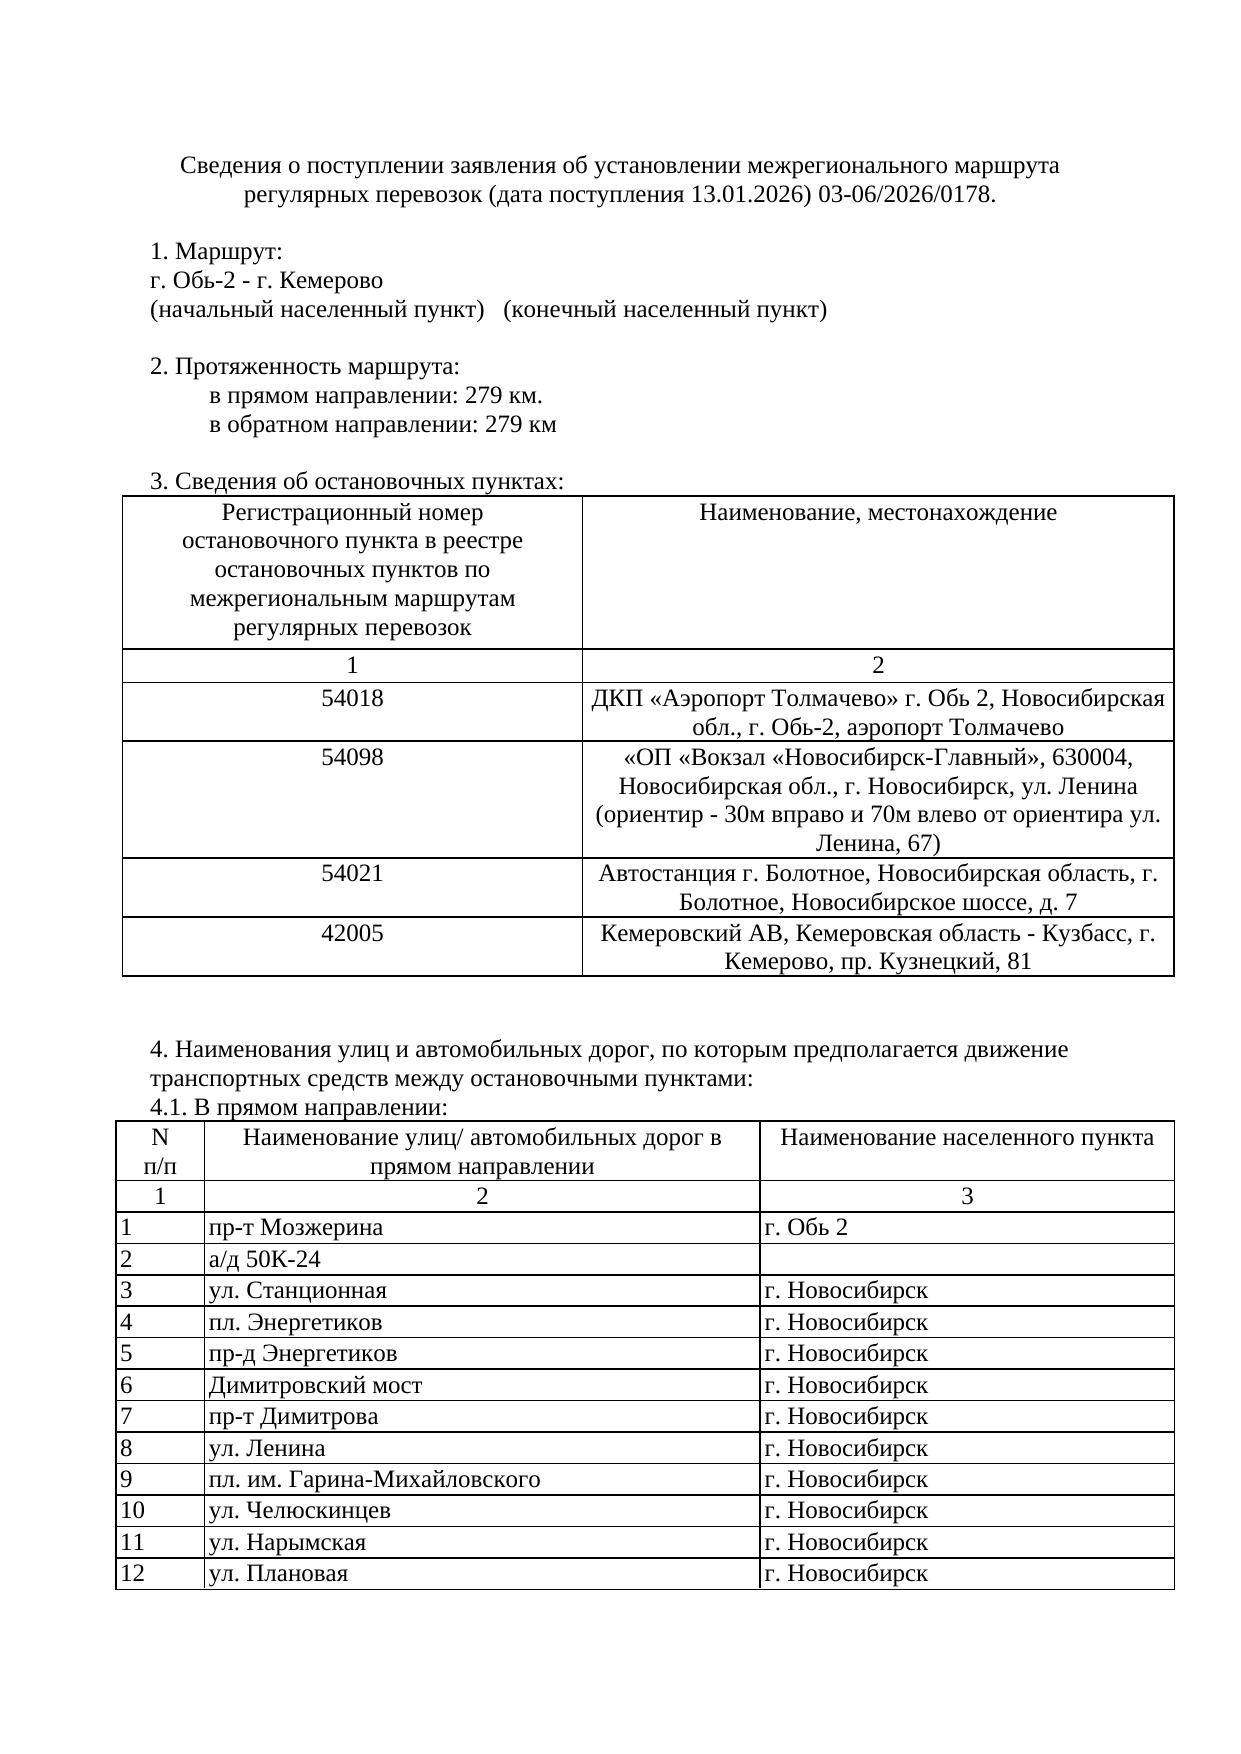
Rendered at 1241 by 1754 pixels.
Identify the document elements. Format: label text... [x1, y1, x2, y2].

table_header Наименование населенного пункта [761, 1122, 1174, 1179]
table_cell ул. Нарымская [205, 1527, 759, 1557]
table_cell г. Новосибирск [761, 1559, 1174, 1588]
table_cell «ОП «Вокзал «Новосибирск-Главный», 630004, Новосибирская обл., г. Новосибирск, ул. Ленина (ориентир - 30м вправо и 70м влево от ориентира ул. Ленина, 67) [583, 742, 1173, 857]
table_cell Кемеровский АВ, Кемеровская область - Кузбасс, г. Кемерово, пр. Кузнецкий, 81 [583, 918, 1173, 975]
table_cell г. Новосибирск [761, 1401, 1174, 1431]
table_cell 2 [583, 650, 1173, 681]
text 4.1. В прямом направлении: [150, 1092, 1090, 1120]
table_cell 3 [761, 1181, 1174, 1211]
table_cell г. Новосибирск [761, 1433, 1174, 1463]
table_cell 1 [117, 1181, 204, 1211]
table_cell 54098 [123, 742, 582, 857]
text 2. Протяженность маршрута: [150, 351, 1090, 380]
table_cell Димитровский мост [205, 1370, 759, 1400]
table_cell пл. им. Гарина-Михайловского [205, 1464, 759, 1494]
table_cell г. Обь 2 [761, 1213, 1174, 1242]
table_cell г. Новосибирск [761, 1307, 1174, 1337]
table_header Наименование улиц/ автомобильных дорог в прямом направлении [205, 1122, 759, 1179]
text г. Обь-2 - г. Кемерово [150, 265, 1090, 294]
table_cell ДКП «Аэропорт Толмачево» г. Обь 2, Новосибирская обл., г. Обь-2, аэропорт Толмачево [583, 683, 1173, 740]
table_cell Автостанция г. Болотное, Новосибирская область, г. Болотное, Новосибирское шоссе, д. 7 [583, 859, 1173, 916]
table_cell ул. Челюскинцев [205, 1496, 759, 1526]
text 1. Маршрут: [150, 236, 1090, 265]
table_cell 6 [117, 1370, 204, 1400]
table_header N п/п [117, 1122, 204, 1179]
table_cell пр-т Димитрова [205, 1401, 759, 1431]
table_cell пр-т Мозжерина [205, 1213, 759, 1242]
table_cell г. Новосибирск [761, 1370, 1174, 1400]
table_cell г. Новосибирск [761, 1464, 1174, 1494]
table_cell 11 [117, 1527, 204, 1557]
table_cell 8 [117, 1433, 204, 1463]
table_cell г. Новосибирск [761, 1527, 1174, 1557]
table_cell 54018 [123, 683, 582, 740]
table_cell пр-д Энергетиков [205, 1338, 759, 1368]
table_cell пл. Энергетиков [205, 1307, 759, 1337]
table_cell 42005 [123, 918, 582, 975]
table_cell 1 [117, 1213, 204, 1242]
table_cell 54021 [123, 859, 582, 916]
table_header Наименование, местонахождение [583, 497, 1173, 648]
text в обратном направлении: 279 км [150, 409, 1090, 437]
table_cell 10 [117, 1496, 204, 1526]
table_cell 3 [117, 1276, 204, 1305]
table_cell 2 [117, 1244, 204, 1274]
table_cell [761, 1244, 1174, 1274]
text 3. Сведения об остановочных пунктах: [150, 466, 1090, 495]
table_cell 12 [117, 1559, 204, 1588]
text в прямом направлении: 279 км. [150, 380, 1090, 409]
table_cell ул. Ленина [205, 1433, 759, 1463]
text (начальный населенный пункт) (конечный населенный пункт) [150, 294, 1090, 322]
table_cell 7 [117, 1401, 204, 1431]
text 4. Наименования улиц и автомобильных дорог, по которым предполагается движение транспортных средств между остановочными пунктами: [150, 1034, 1090, 1092]
table_cell г. Новосибирск [761, 1276, 1174, 1305]
text Сведения о поступлении заявления об установлении межрегионального маршрута регулярных перевозок (дата поступления 13.01.2026) 03-06/2026/0178. [150, 150, 1090, 207]
table_header Регистрационный номер остановочного пункта в реестре остановочных пунктов по межрегиональным маршрутам регулярных перевозок [123, 497, 582, 648]
table_cell ул. Плановая [205, 1559, 759, 1588]
table_cell 1 [123, 650, 582, 681]
table_cell 4 [117, 1307, 204, 1337]
table_cell а/д 50К-24 [205, 1244, 759, 1274]
table_cell 2 [205, 1181, 759, 1211]
table_cell г. Новосибирск [761, 1338, 1174, 1368]
table_cell 9 [117, 1464, 204, 1494]
table_cell 5 [117, 1338, 204, 1368]
table_cell ул. Станционная [205, 1276, 759, 1305]
table_cell г. Новосибирск [761, 1496, 1174, 1526]
